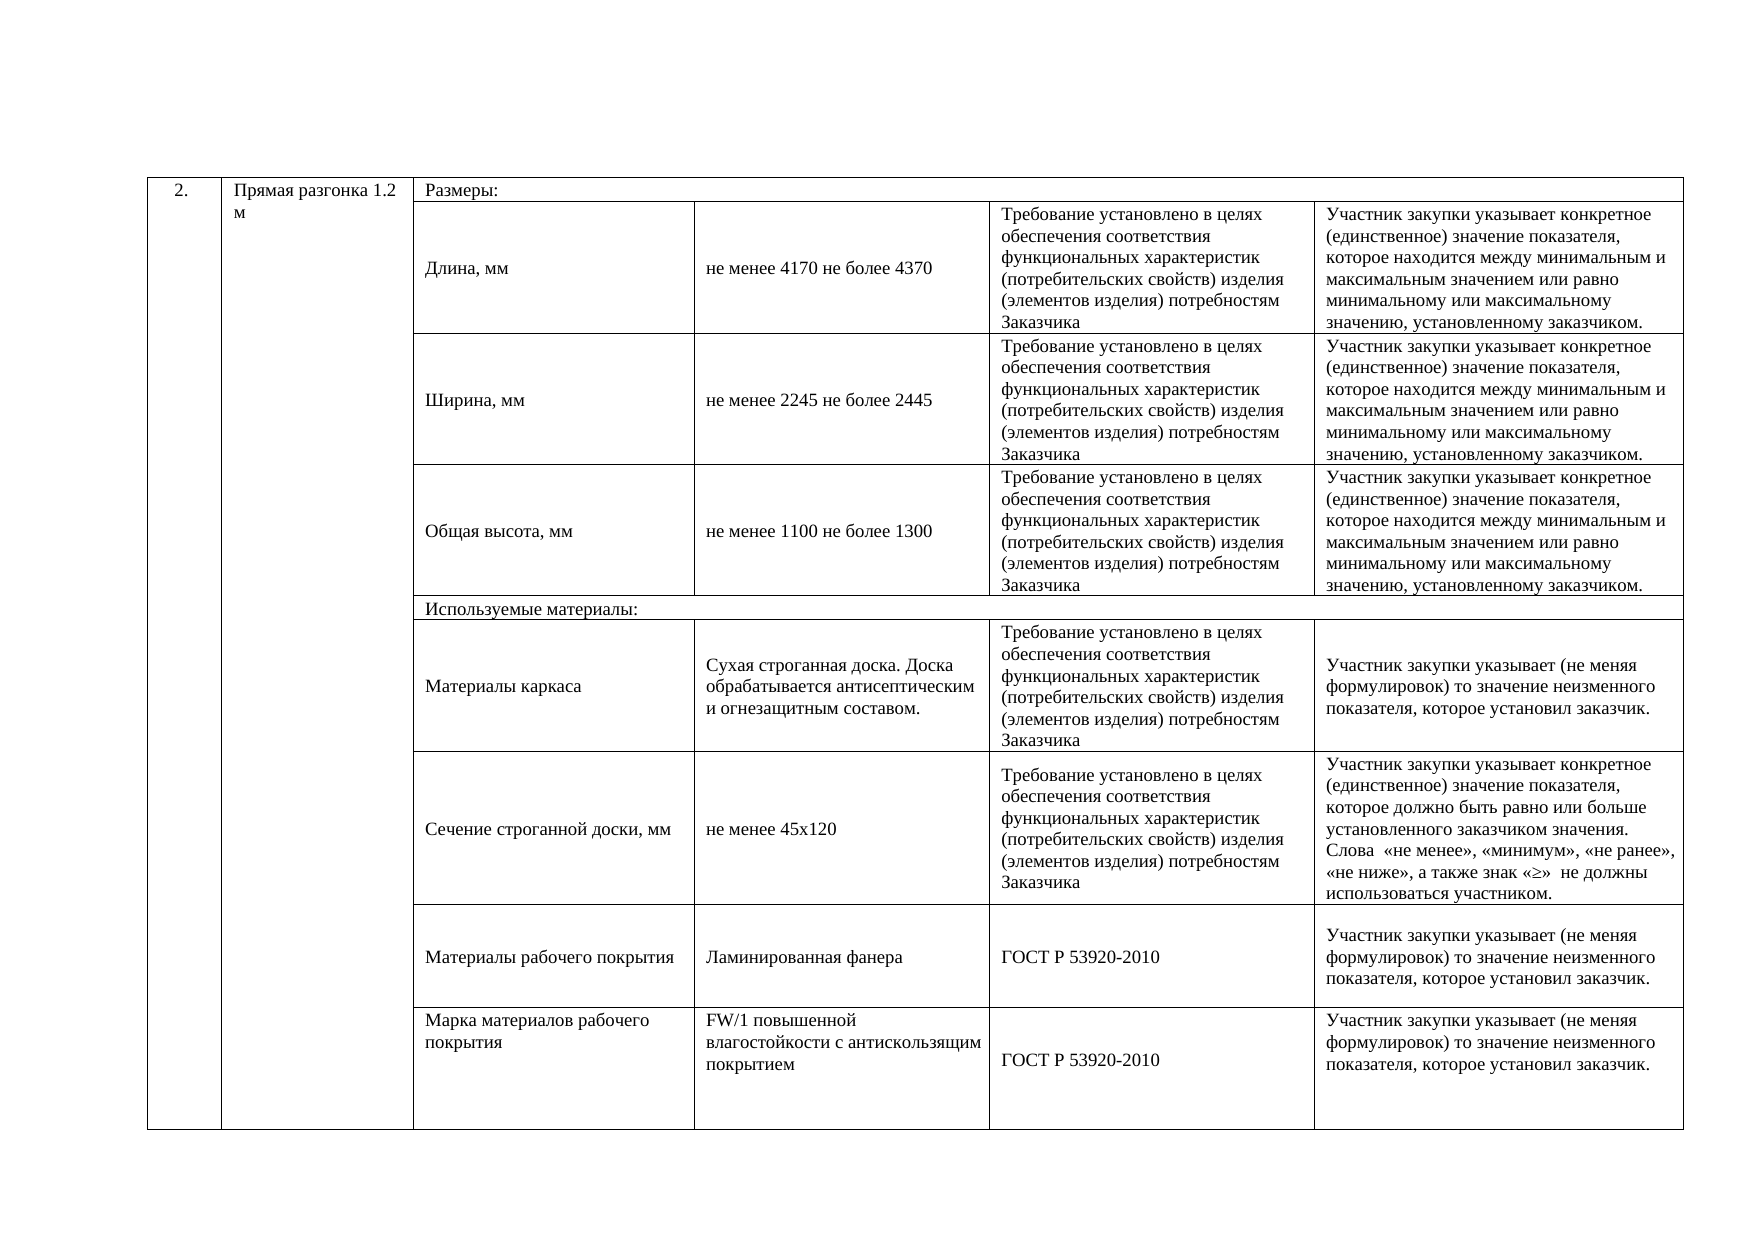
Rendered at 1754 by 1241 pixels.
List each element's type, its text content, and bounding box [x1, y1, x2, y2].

table_cell 2. [148, 178, 221, 1129]
table_cell Общая высота, мм [414, 465, 694, 595]
table_cell не менее 4170 не более 4370 [695, 202, 989, 332]
table_cell ГОСТ Р 53920-2010 [990, 1008, 1314, 1129]
table_cell Прямая разгонка 1.2 м [222, 178, 413, 1129]
table_cell Материалы каркаса [414, 620, 694, 751]
table_cell Участник закупки указывает конкретное (единственное) значение показателя, которое находится между минимальным и максимальным значением или равно минимальному или максимальному значению, установленному заказчиком. [1315, 334, 1683, 464]
table_cell Ширина, мм [414, 334, 694, 464]
table_cell Размеры: [414, 178, 1683, 201]
table_cell не менее 45х120 [695, 752, 989, 904]
table_cell Используемые материалы: [414, 596, 1683, 619]
table_cell FW/1 повышенной влагостойкости с антискользящим покрытием [695, 1008, 989, 1129]
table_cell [1315, 1008, 1683, 1129]
table_cell Длина, мм [414, 202, 694, 332]
table_cell Участник закупки указывает конкретное (единственное) значение показателя, которое находится между минимальным и максимальным значением или равно минимальному или максимальному значению, установленному заказчиком. [1315, 465, 1683, 595]
table_cell Сухая строганная доска. Доска обрабатывается антисептическим и огнезащитным составом. [695, 620, 989, 751]
table_cell Участник закупки указывает (не меняя формулировок) то значение неизменного показателя, которое установил заказчик. [1315, 620, 1683, 751]
table_cell Ламинированная фанера [695, 905, 989, 1007]
table_cell Марка материалов рабочего покрытия [414, 1008, 694, 1129]
table_cell Материалы рабочего покрытия [414, 905, 694, 1007]
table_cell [990, 202, 1314, 332]
table_cell Сечение строганной доски, мм [414, 752, 694, 904]
table_cell не менее 1100 не более 1300 [695, 465, 989, 595]
table_cell Участник закупки указывает конкретное (единственное) значение показателя, которое должно быть равно или больше установленного заказчиком значения. Слова «не менее», «минимум», «не ранее», «не ниже», а также знак «≥» не должны использоваться участником. [1315, 752, 1683, 904]
table_cell ГОСТ Р 53920-2010 [990, 905, 1314, 1007]
table_cell Участник закупки указывает (не меняя формулировок) то значение неизменного показателя, которое установил заказчик. [1315, 905, 1683, 1007]
table_cell не менее 2245 не более 2445 [695, 334, 989, 464]
table_cell Участник закупки указывает конкретное (единственное) значение показателя, которое находится между минимальным и максимальным значением или равно минимальному или максимальному значению, установленному заказчиком. [1315, 202, 1683, 332]
